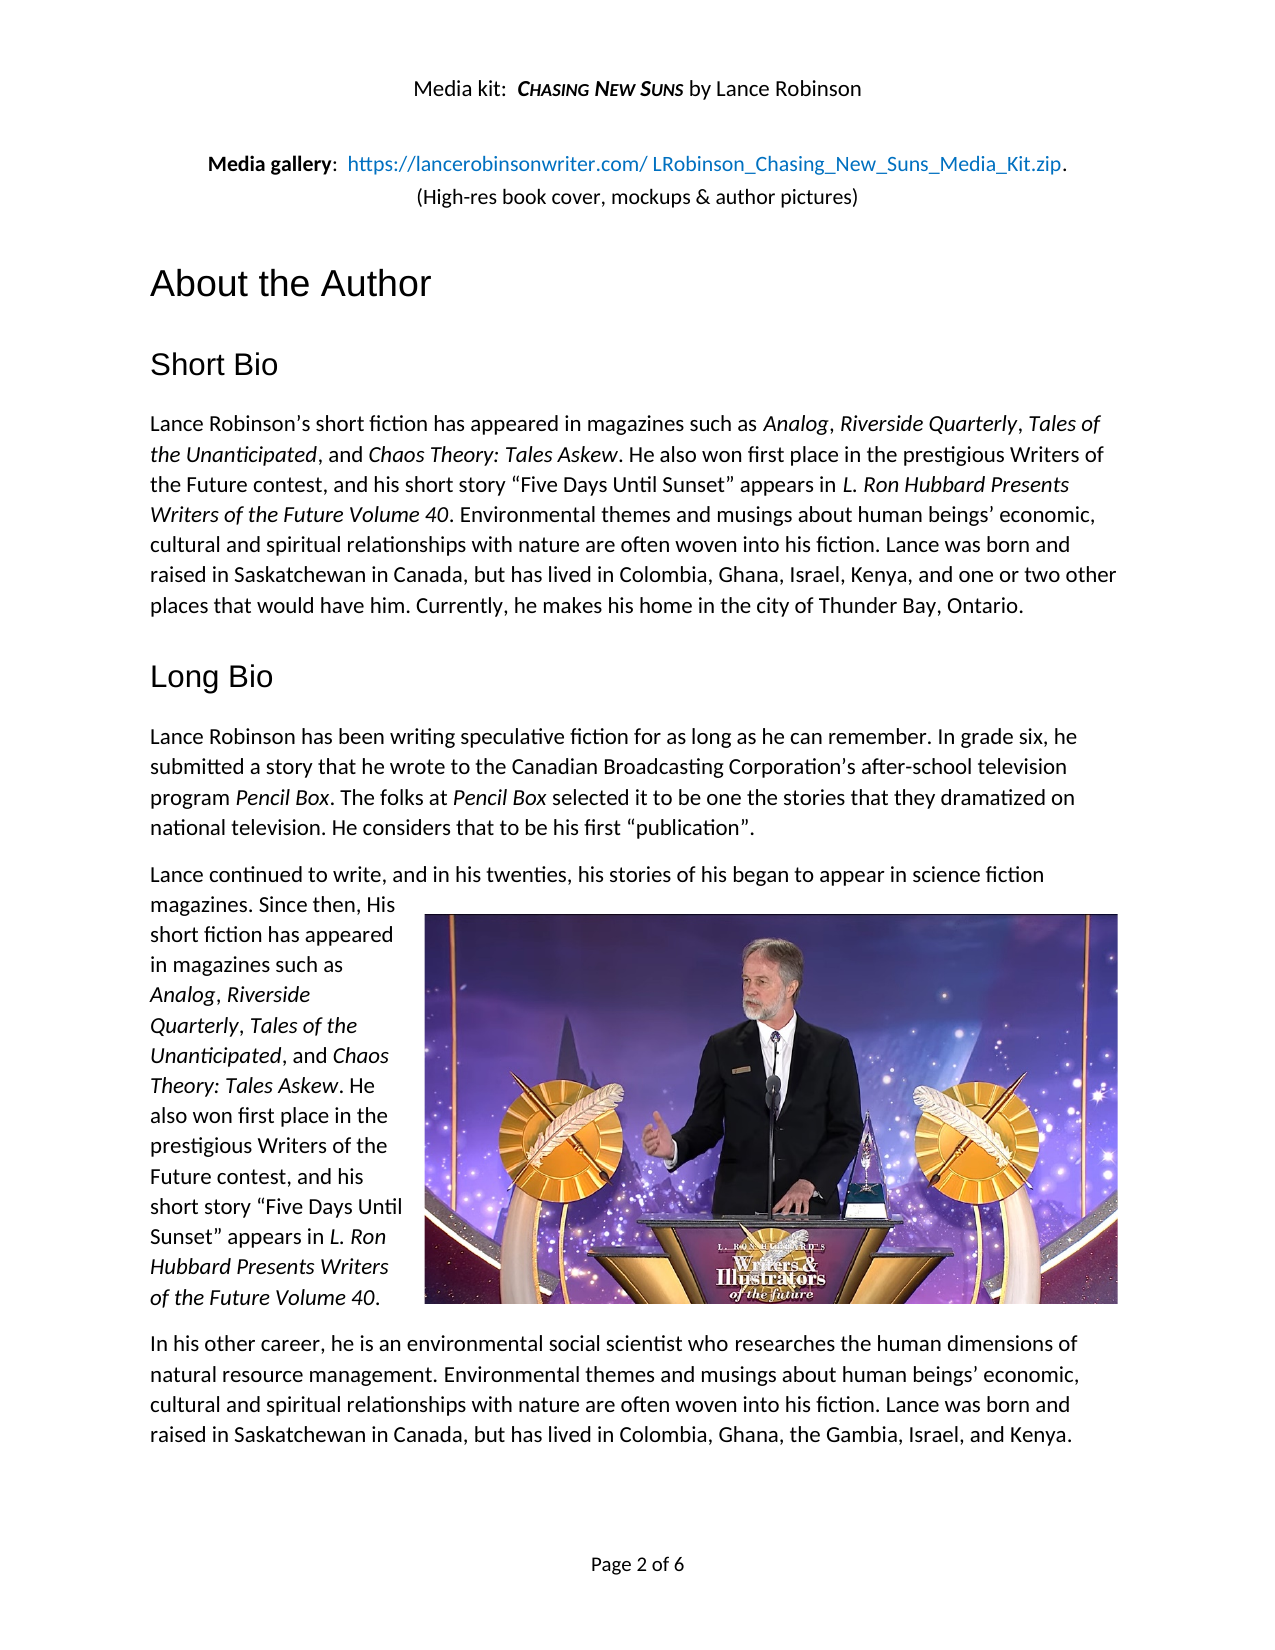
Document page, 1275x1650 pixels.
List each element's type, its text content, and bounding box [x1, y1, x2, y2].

subtitle About the Author [150, 262, 1125, 305]
text Lance Robinson has been writing speculative fiction for as long as he can remember. In grade six, he submitted a story that he wrote to the Canadian Broadcasting Corporation’s after-school television program Pencil Box. The folks at Pencil Box selected it to be one the stories that they dramatized on national television. He considers that to be his first “publication”. [150, 722, 1125, 841]
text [150, 1329, 1125, 1448]
text Media gallery: https://lancerobinsonwriter.com/ LRobinson_Chasing_New_Suns_Media_Kit.zip. [150, 150, 1125, 177]
text (High-res book cover, mockups & author pictures) [150, 183, 1125, 209]
subtitle Long Bio [150, 658, 1125, 694]
text Lance Robinson’s short fiction has appeared in magazines such as Analog, Riverside Quarterly, Tales of the Unanticipated, and Chaos Theory: Tales Askew. He also won first place in the prestigious Writers of the Future contest, and his short story “Five Days Until Sunset” appears in L. Ron Hubbard Presents Writers of the Future Volume 40. Environmental themes and musings about human beings’ economic, cultural and spiritual relationships with nature are often woven into his fiction. Lance was born and raised in Saskatchewan in Canada, but has lived in Colombia, Ghana, Israel, Kenya, and one or two other places that would have him. Currently, he makes his home in the city of Thunder Bay, Ontario. [150, 409, 1125, 619]
picture [424, 914, 1118, 1304]
subtitle Short Bio [150, 346, 1125, 382]
